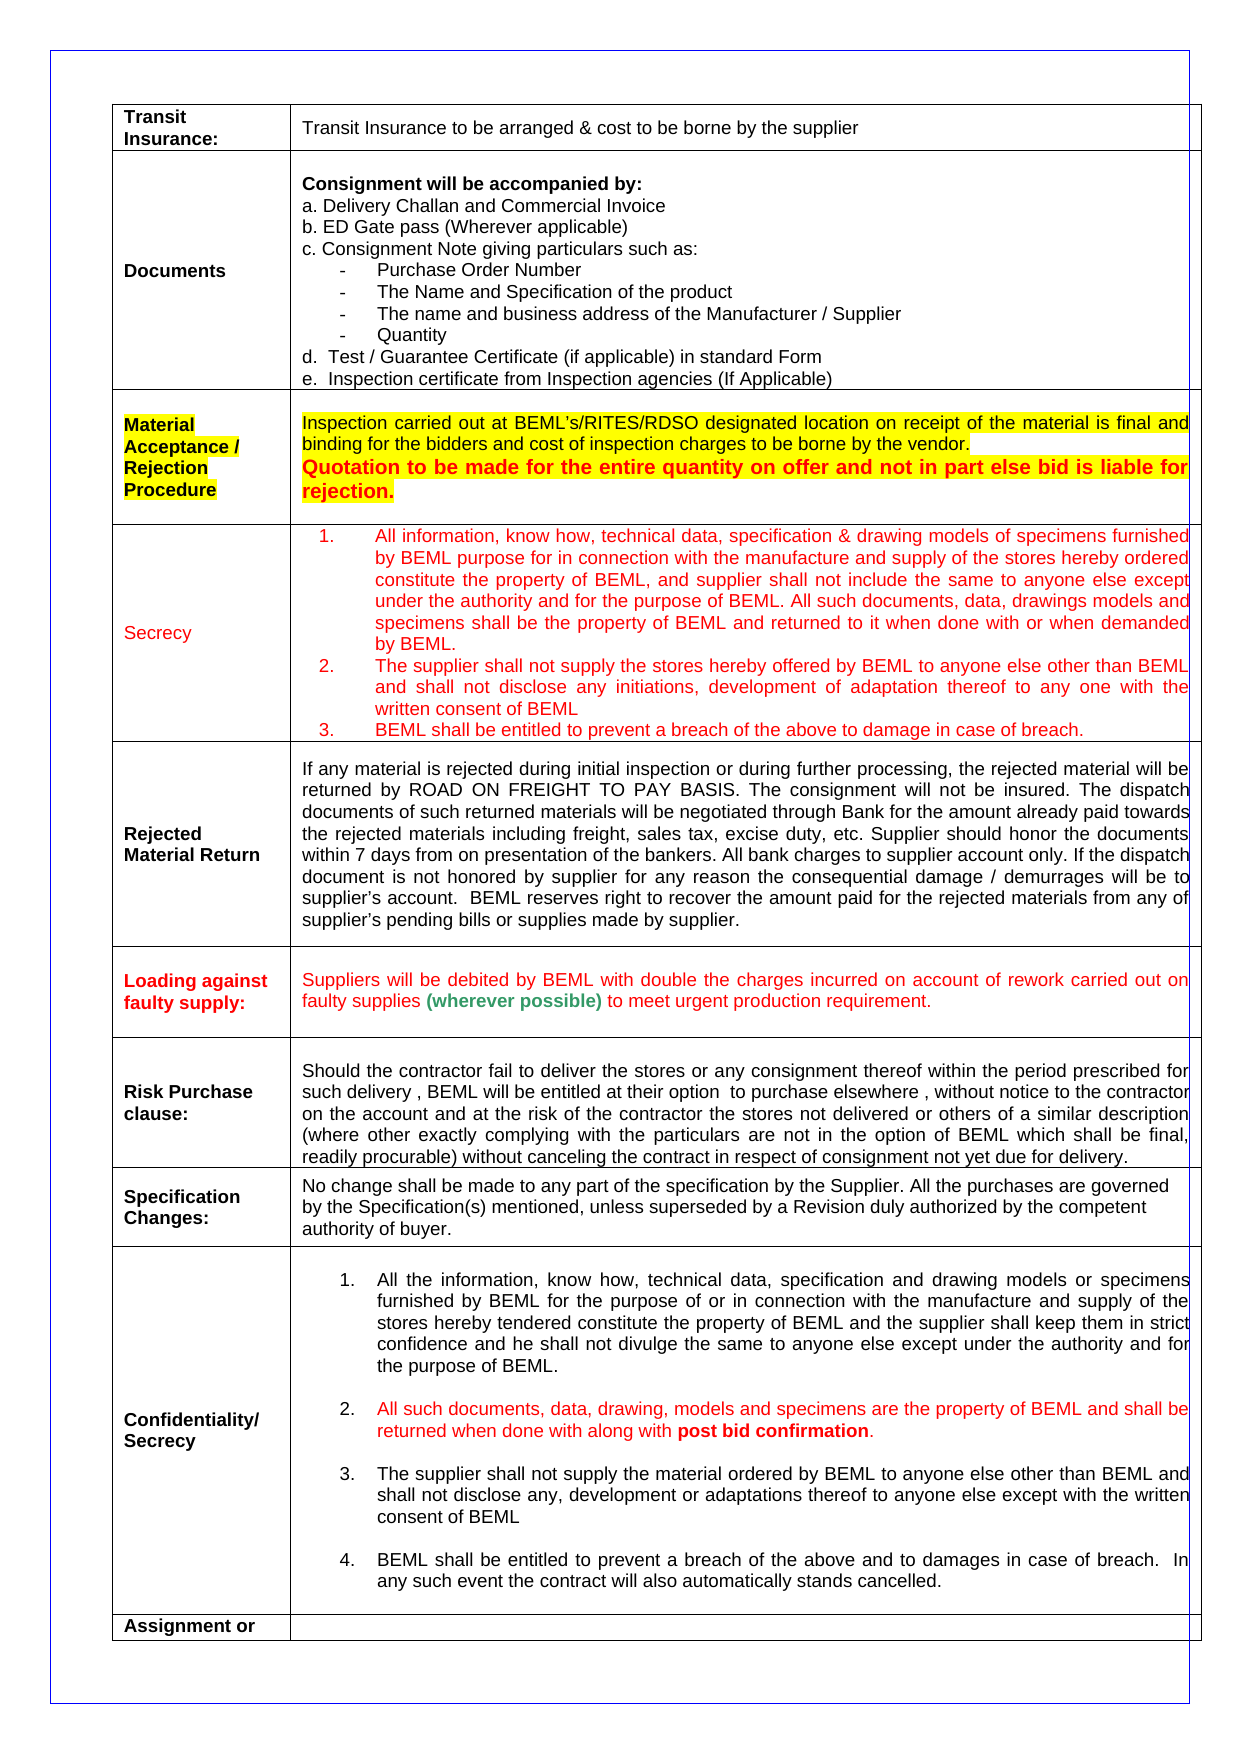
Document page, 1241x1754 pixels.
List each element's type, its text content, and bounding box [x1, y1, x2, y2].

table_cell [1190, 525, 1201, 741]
table_cell Specification Changes: [113, 1168, 290, 1246]
table_cell Risk Purchase clause: [113, 1038, 290, 1167]
table_cell Consignment will be accompanied by: a. Delivery Challan and Commercial Invoice b. ED Gate pass (Wherever applicable) c. Consignment Note giving particulars such as: Purchase Order Number The Name and Specification of the product The name and business address of the Manufacturer / Supplier Quantity d. Test / Guarantee Certificate (if applicable) in standard Form e. Inspection certificate from Inspection agencies (If Applicable) [291, 151, 1189, 389]
table_cell Material Acceptance / Rejection Procedure [113, 390, 290, 524]
table_cell Suppliers will be debited by BEML with double the charges incurred on account of rework carried out on faulty supplies (wherever possible) to meet urgent production requirement. [291, 947, 1189, 1037]
table_cell All information, know how, technical data, specification & drawing models of specimens furnished by BEML purpose for in connection with the manufacture and supply of the stores hereby ordered constitute the property of BEML, and supplier shall not include the same to anyone else except under the authority and for the purpose of BEML. All such documents, data, drawings models and specimens shall be the property of BEML and returned to it when done with or when demanded by BEML. The supplier shall not supply the stores hereby offered by BEML to anyone else other than BEML and shall not disclose any initiations, development of adaptation thereof to any one with the written consent of BEML BEML shall be entitled to prevent a breach of the above to damage in case of breach. [291, 525, 1189, 741]
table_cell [291, 1615, 1189, 1640]
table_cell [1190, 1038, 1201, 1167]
table_cell Loading against faulty supply: [113, 947, 290, 1037]
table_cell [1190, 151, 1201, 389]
table_cell Transit Insurance: [113, 105, 290, 150]
table_cell Transit Insurance to be arranged & cost to be borne by the supplier [291, 105, 1189, 150]
table_cell Documents [113, 151, 290, 389]
table_cell Inspection carried out at BEML’s/RITES/RDSO designated location on receipt of the material is final and binding for the bidders and cost of inspection charges to be borne by the vendor. Quotation to be made for the entire quantity on offer and not in part else bid is liable for rejection. [291, 390, 1189, 524]
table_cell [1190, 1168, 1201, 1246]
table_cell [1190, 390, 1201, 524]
table_cell If any material is rejected during initial inspection or during further processing, the rejected material will be returned by ROAD ON FREIGHT TO PAY BASIS. The consignment will not be insured. The dispatch documents of such returned materials will be negotiated through Bank for the amount already paid towards the rejected materials including freight, sales tax, excise duty, etc. Supplier should honor the documents within 7 days from on presentation of the bankers. All bank charges to supplier account only. If the dispatch document is not honored by supplier for any reason the consequential damage / demurrages will be to supplier’s account. BEML reserves right to recover the amount paid for the rejected materials from any of supplier’s pending bills or supplies made by supplier. [291, 742, 1189, 946]
table_cell Confidentiality/ Secrecy [113, 1247, 290, 1613]
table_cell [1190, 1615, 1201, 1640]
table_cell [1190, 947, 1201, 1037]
table_cell All the information, know how, technical data, specification and drawing models or specimens furnished by BEML for the purpose of or in connection with the manufacture and supply of the stores hereby tendered constitute the property of BEML and the supplier shall keep them in strict confidence and he shall not divulge the same to anyone else except under the authority and for the purpose of BEML. All such documents, data, drawing, models and specimens are the property of BEML and shall be returned when done with along with post bid confirmation. The supplier shall not supply the material ordered by BEML to anyone else other than BEML and shall not disclose any, development or adaptations thereof to anyone else except with the written consent of BEML BEML shall be entitled to prevent a breach of the above and to damages in case of breach. In any such event the contract will also automatically stands cancelled. [291, 1247, 1189, 1613]
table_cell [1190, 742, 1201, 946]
table_cell Should the contractor fail to deliver the stores or any consignment thereof within the period prescribed for such delivery , BEML will be entitled at their option to purchase elsewhere , without notice to the contractor on the account and at the risk of the contractor the stores not delivered or others of a similar description (where other exactly complying with the particulars are not in the option of BEML which shall be final, readily procurable) without canceling the contract in respect of consignment not yet due for delivery. [291, 1038, 1189, 1167]
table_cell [113, 1615, 290, 1640]
table_cell Rejected Material Return [113, 742, 290, 946]
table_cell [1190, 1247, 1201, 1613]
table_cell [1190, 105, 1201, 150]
table_cell No change shall be made to any part of the specification by the Supplier. All the purchases are governed by the Specification(s) mentioned, unless superseded by a Revision duly authorized by the competent authority of buyer. [291, 1168, 1189, 1246]
table_cell Secrecy [113, 525, 290, 741]
